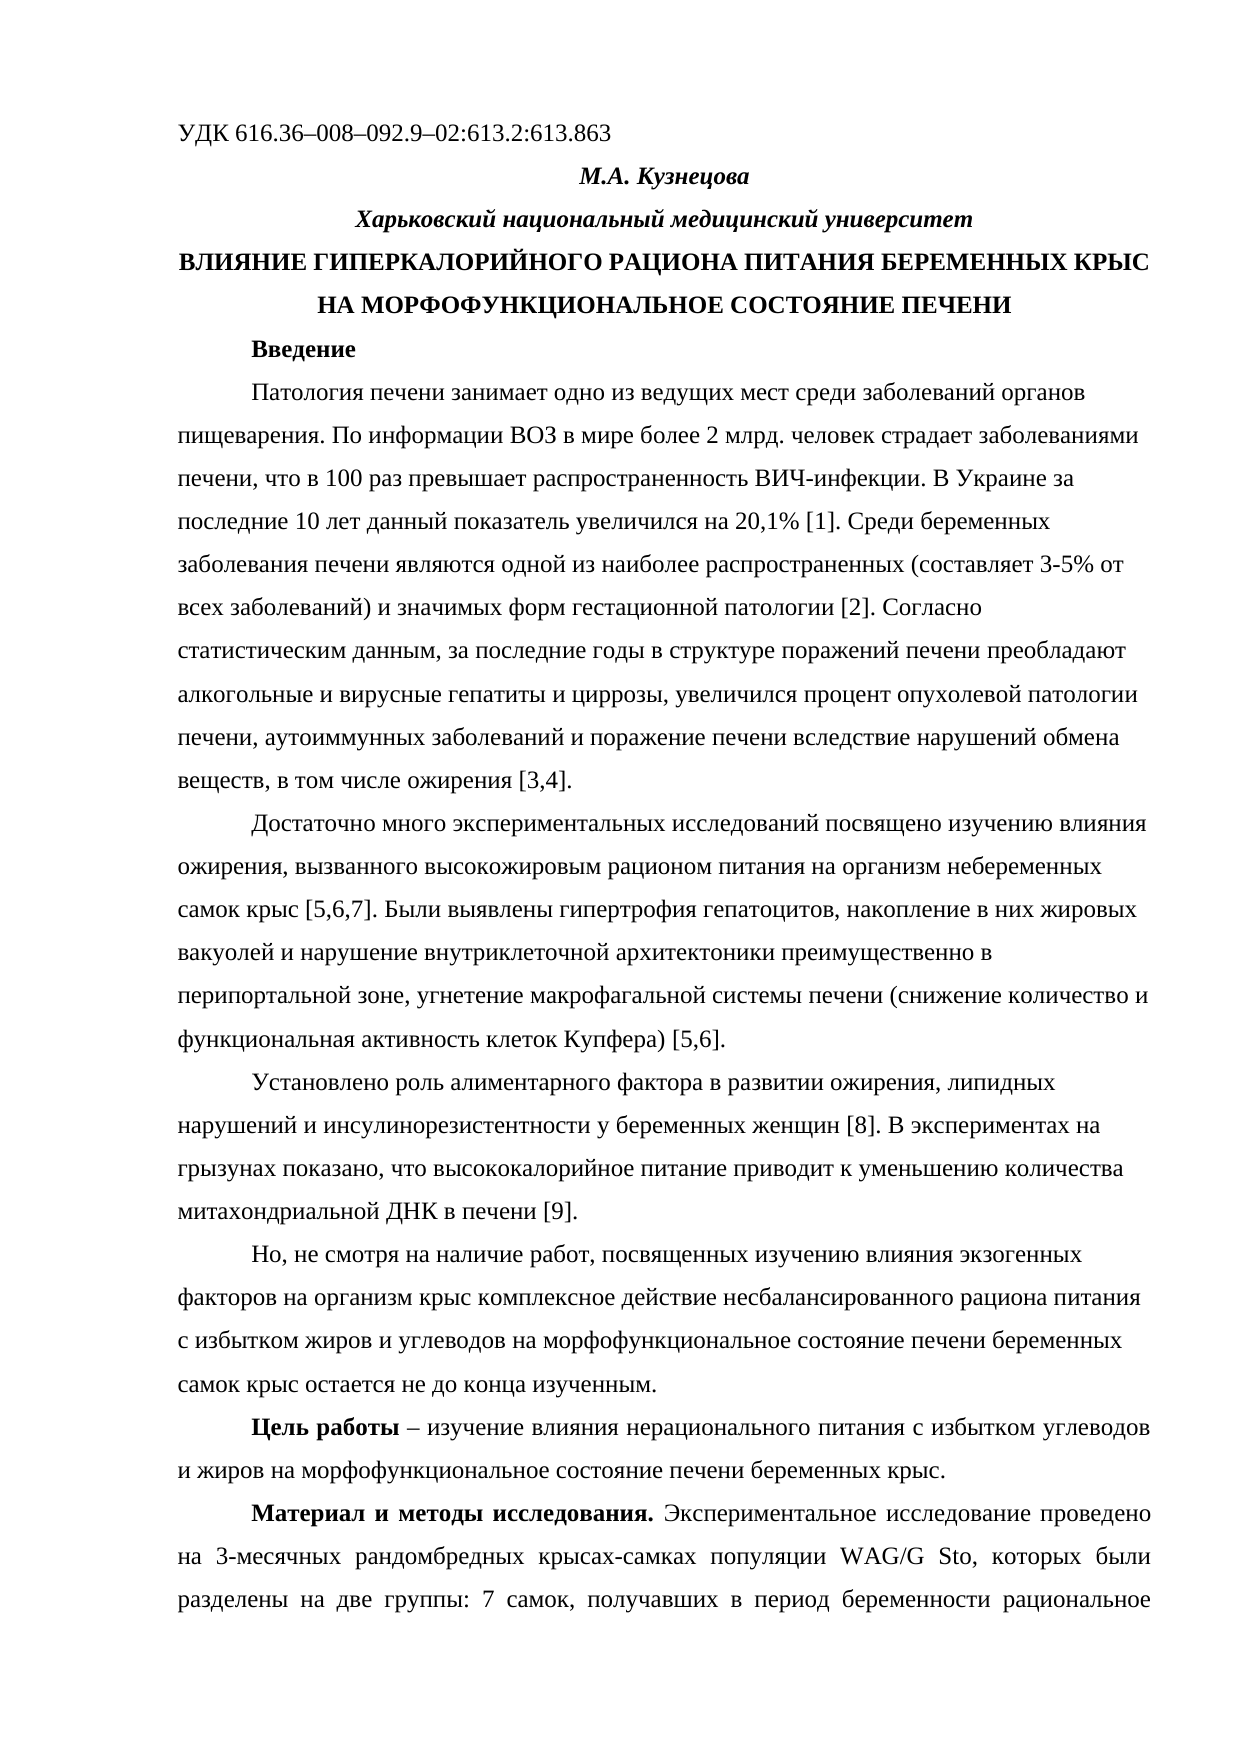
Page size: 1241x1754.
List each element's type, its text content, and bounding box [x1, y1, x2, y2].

text Цель работы – изучение влияния нерационального питания с избытком углеводов и жиров на морфофункциональное состояние печени беременных крыс. [177, 1412, 1152, 1484]
text ВЛИЯНИЕ гиперкалорийного рациона питания БЕРЕМЕННЫХ КРЫС НА МОРФОФУНКЦИОНАЛЬНОЕ СОСТОЯНИЕ ПЕЧЕНИ [177, 247, 1152, 319]
text Достаточно много экспериментальных исследований посвящено изучению влияния ожирения, вызванного высокожировым рационом питания на организм небеременных самок крыс [5,6,7]. Были выявлены гипертрофия гепатоцитов, накопление в них жировых вакуолей и нарушение внутриклеточной архитектоники преимущественно в перипортальной зоне, угнетение макрофагальной системы печени (снижение количество и функциональная активность клеток Купфера) [5,6]. [177, 808, 1152, 1052]
text Но, не смотря на наличие работ, посвященных изучению влияния экзогенных факторов на организм крыс комплексное действие несбалансированного рациона питания с избытком жиров и углеводов на морфофункциональное состояние печени беременных самок крыс остается не до конца изученным. [177, 1239, 1152, 1397]
text Патология печени занимает одно из ведущих мест среди заболеваний органов пищеварения. По информации ВОЗ в мире более 2 млрд. человек страдает заболеваниями печени, что в 100 раз превышает распространенность ВИЧ-инфекции. В Украине за последние 10 лет данный показатель увеличился на 20,1% [1]. Среди беременных заболевания печени являются одной из наиболее распространенных (составляет 3-5% от всех заболеваний) и значимых форм гестационной патологии [2]. Согласно статистическим данным, за последние годы в структуре поражений печени преобладают алкогольные и вирусные гепатиты и циррозы, увеличился процент опухолевой патологии печени, аутоиммунных заболеваний и поражение печени вследствие нарушений обмена веществ, в том числе ожирения [3,4]. [177, 377, 1152, 794]
text Введение [177, 334, 1152, 362]
text М.А. Кузнецова [177, 161, 1152, 190]
text УДК 616.36–008–092.9–02:613.2:613.863 [177, 118, 1152, 147]
text Харьковский национальный медицинский университет [177, 204, 1152, 233]
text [177, 1498, 1152, 1613]
text Установлено роль алиментарного фактора в развитии ожирения, липидных нарушений и инсулинорезистентности у беременных женщин [8]. В экспериментах на грызунах показано, что высококалорийное питание приводит к уменьшению количества митахондриальной ДНК в печени [9]. [177, 1067, 1152, 1225]
